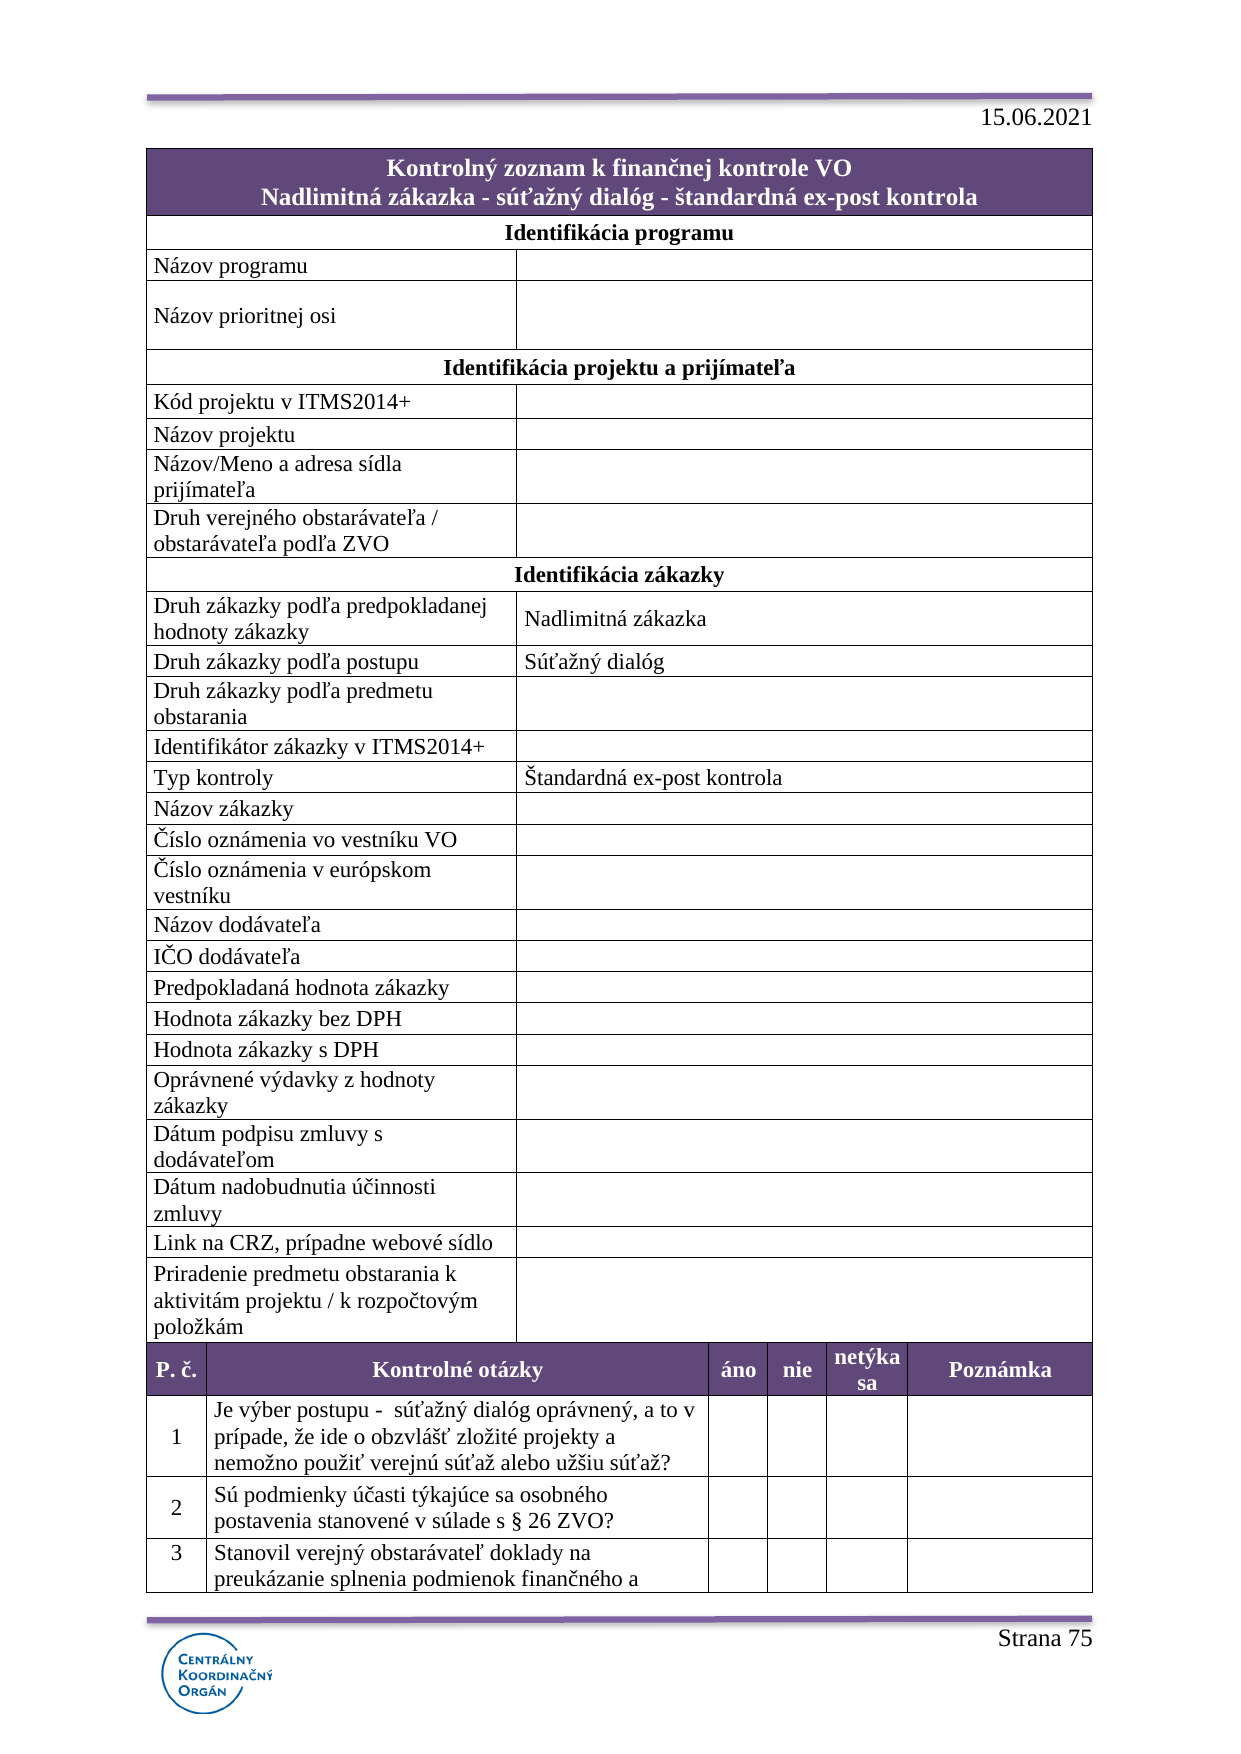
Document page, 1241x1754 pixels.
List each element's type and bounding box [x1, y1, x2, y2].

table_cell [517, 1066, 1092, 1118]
picture [159, 1631, 272, 1713]
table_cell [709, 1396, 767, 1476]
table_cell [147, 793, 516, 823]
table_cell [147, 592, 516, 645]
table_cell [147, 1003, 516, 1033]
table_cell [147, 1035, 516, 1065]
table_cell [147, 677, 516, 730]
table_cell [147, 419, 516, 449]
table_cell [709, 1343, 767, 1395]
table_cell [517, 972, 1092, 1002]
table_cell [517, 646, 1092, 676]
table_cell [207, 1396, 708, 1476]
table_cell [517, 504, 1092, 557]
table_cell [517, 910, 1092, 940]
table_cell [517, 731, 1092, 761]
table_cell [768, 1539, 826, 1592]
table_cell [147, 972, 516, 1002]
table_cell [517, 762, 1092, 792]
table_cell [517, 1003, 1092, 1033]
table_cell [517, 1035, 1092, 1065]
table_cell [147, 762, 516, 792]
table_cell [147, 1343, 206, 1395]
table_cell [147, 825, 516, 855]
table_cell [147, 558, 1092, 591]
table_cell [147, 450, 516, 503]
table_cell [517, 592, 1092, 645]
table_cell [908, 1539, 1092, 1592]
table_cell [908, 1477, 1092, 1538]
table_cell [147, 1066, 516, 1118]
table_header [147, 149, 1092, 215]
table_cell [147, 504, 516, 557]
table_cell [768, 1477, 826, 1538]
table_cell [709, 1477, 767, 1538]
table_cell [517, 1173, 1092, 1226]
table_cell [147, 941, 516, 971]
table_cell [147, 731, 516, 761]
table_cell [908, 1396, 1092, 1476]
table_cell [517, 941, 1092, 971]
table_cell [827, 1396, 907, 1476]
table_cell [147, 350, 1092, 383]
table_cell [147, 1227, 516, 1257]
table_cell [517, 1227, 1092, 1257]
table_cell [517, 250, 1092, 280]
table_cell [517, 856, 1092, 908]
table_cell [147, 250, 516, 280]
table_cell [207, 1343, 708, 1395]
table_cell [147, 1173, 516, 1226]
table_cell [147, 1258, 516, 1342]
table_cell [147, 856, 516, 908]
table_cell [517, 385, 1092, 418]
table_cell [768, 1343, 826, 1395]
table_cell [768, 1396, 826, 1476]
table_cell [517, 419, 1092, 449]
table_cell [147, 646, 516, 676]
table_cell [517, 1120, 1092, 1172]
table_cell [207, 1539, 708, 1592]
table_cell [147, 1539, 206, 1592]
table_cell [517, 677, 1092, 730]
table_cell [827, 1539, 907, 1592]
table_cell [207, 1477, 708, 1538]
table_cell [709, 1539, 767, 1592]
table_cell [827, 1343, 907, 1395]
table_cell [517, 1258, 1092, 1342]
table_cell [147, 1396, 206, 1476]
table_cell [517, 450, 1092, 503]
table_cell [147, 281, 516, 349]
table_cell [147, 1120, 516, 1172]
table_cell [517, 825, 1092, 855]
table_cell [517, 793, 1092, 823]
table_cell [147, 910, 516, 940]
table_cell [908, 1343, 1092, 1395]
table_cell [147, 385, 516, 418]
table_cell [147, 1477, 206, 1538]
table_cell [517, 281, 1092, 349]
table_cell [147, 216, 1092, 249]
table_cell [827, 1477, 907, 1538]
